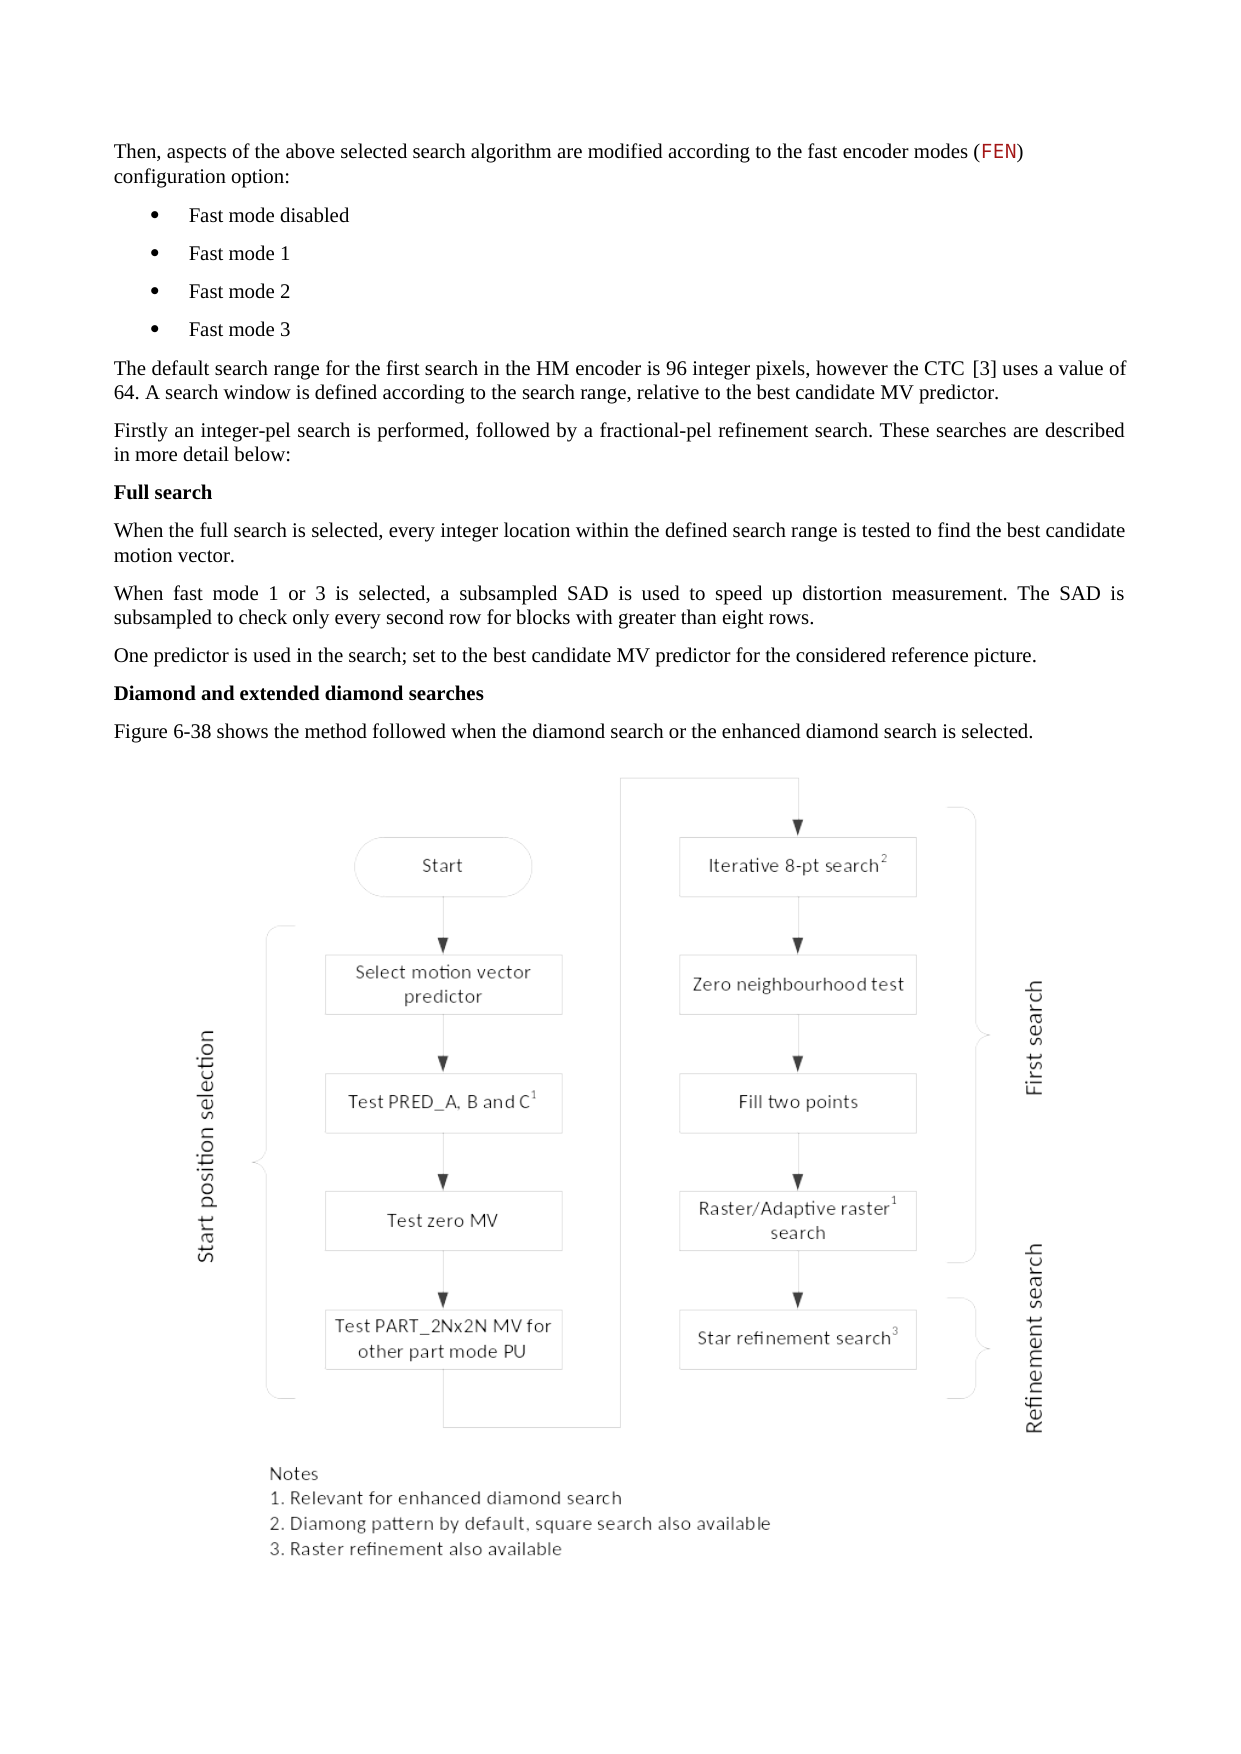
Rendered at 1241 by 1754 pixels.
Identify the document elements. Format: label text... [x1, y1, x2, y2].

text One predictor is used in the search; set to the best candidate MV predictor for the considered reference picture. [113, 643, 1127, 667]
list Fast mode 1 [151, 241, 1127, 265]
text When fast mode 1 or 3 is selected, a subsampled SAD is used to speed up distortion measurement. The SAD is subsampled to check only every second row for blocks with greater than eight rows. [113, 581, 1127, 629]
text Diamond and extended diamond searches [113, 681, 1127, 705]
text The default search range for the first search in the HM encoder is 96 integer pixels, however the CTC [3] uses a value of 64. A search window is defined according to the search range, relative to the best candidate MV predictor. [113, 356, 1127, 404]
text Firstly an integer-pel search is performed, followed by a fractional-pel refinement search. These searches are described in more detail below: [113, 418, 1127, 466]
text Then, aspects of the above selected search algorithm are modified according to the fast encoder modes (FEN) configuration option: [113, 137, 1127, 188]
list Fast mode 3 [151, 317, 1127, 341]
list Fast mode disabled [151, 203, 1127, 227]
text Full search [113, 480, 1127, 504]
list Fast mode 2 [151, 279, 1127, 303]
text When the full search is selected, every integer location within the defined search range is tested to find the best candidate motion vector. [113, 518, 1127, 567]
